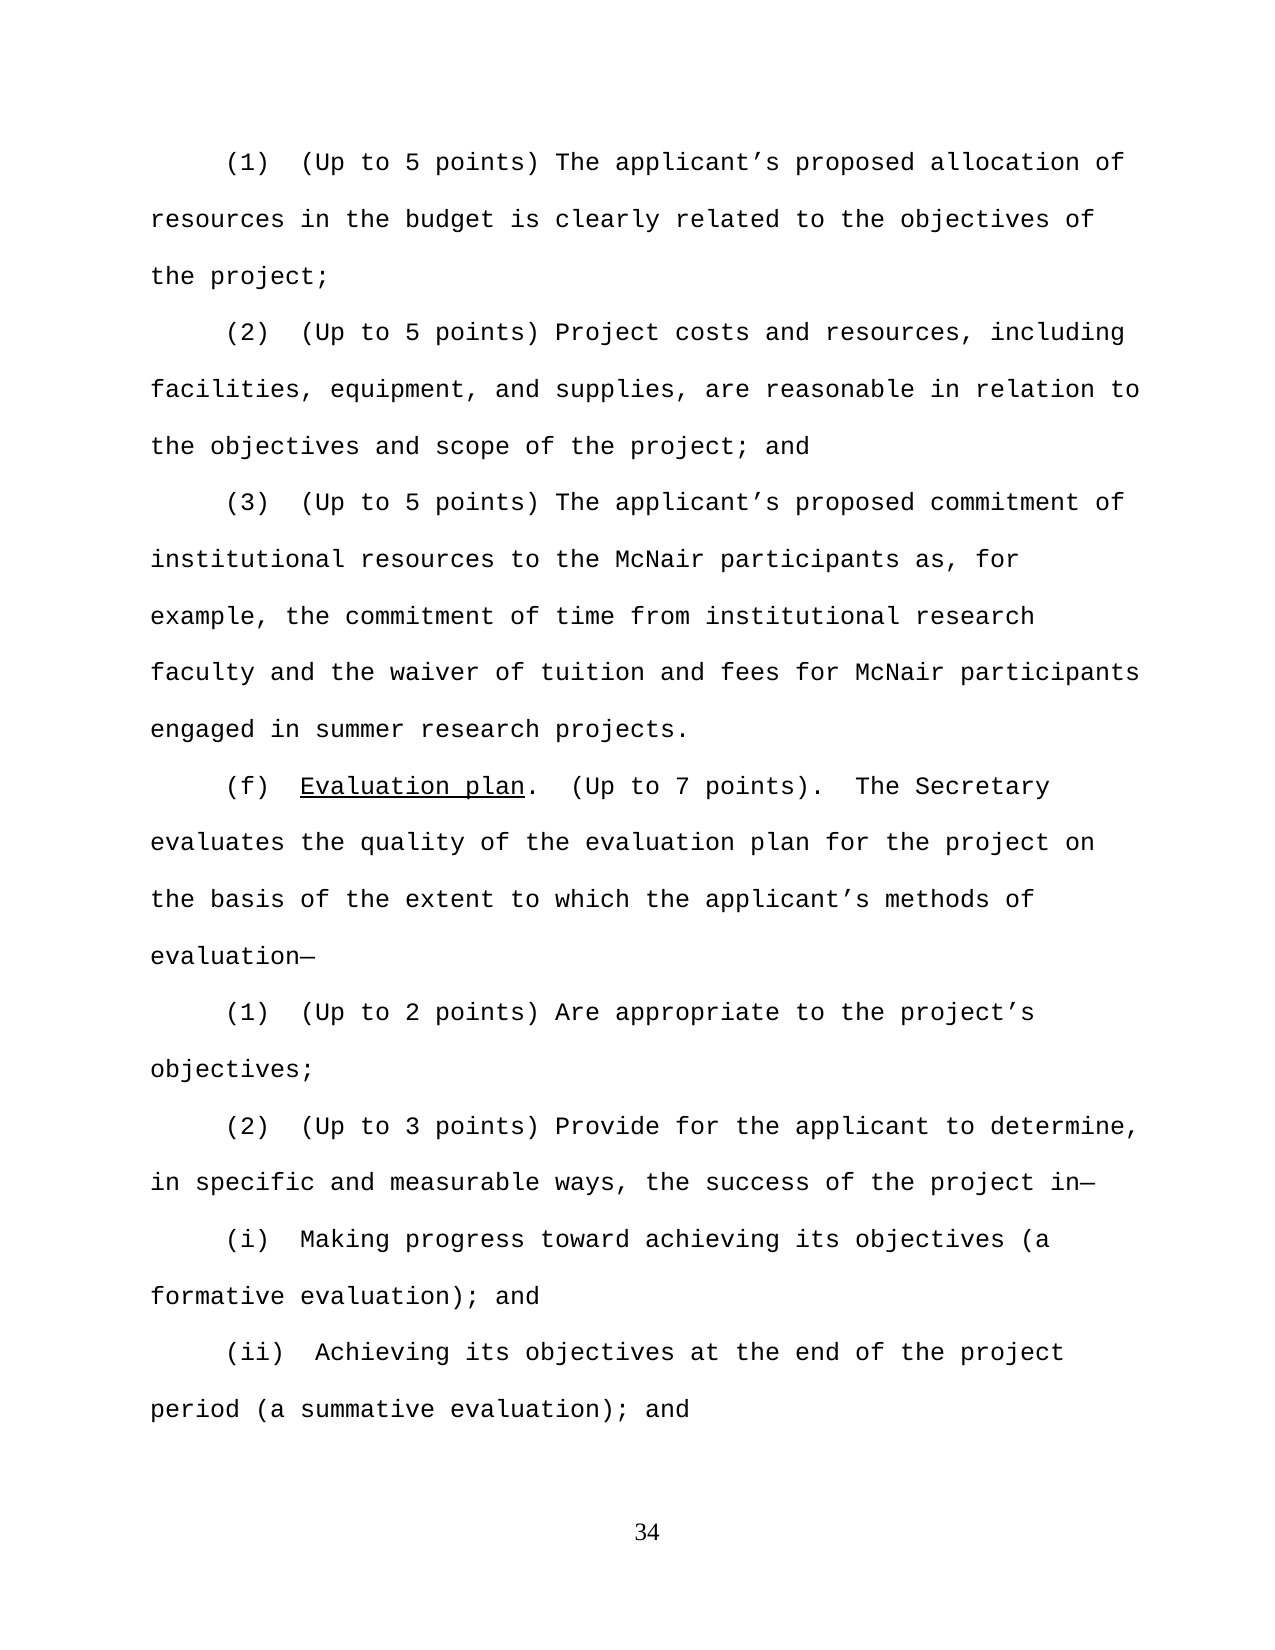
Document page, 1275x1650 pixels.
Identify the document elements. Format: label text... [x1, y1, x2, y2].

text (f) Evaluation plan. (Up to 7 points). The Secretary evaluates the quality of the evaluation plan for the project on the basis of the extent to which the applicant’s methods of evaluation— [150, 773, 1144, 972]
text (ii) Achieving its objectives at the end of the project period (a summative evaluation); and [150, 1340, 1144, 1425]
text (i) Making progress toward achieving its objectives (a formative evaluation); and [150, 1227, 1144, 1312]
text (2) (Up to 3 points) Provide for the applicant to determine, in specific and measurable ways, the success of the project in— [150, 1113, 1144, 1198]
text (1) (Up to 5 points) The applicant’s proposed allocation of resources in the budget is clearly related to the objectives of the project; [150, 150, 1144, 292]
text (2) (Up to 5 points) Project costs and resources, including facilities, equipment, and supplies, are reasonable in relation to the objectives and scope of the project; and [150, 320, 1144, 462]
text (1) (Up to 2 points) Are appropriate to the project’s objectives; [150, 1000, 1144, 1085]
text (3) (Up to 5 points) The applicant’s proposed commitment of institutional resources to the McNair participants as, for example, the commitment of time from institutional research faculty and the waiver of tuition and fees for McNair participants engaged in summer research projects. [150, 490, 1144, 745]
